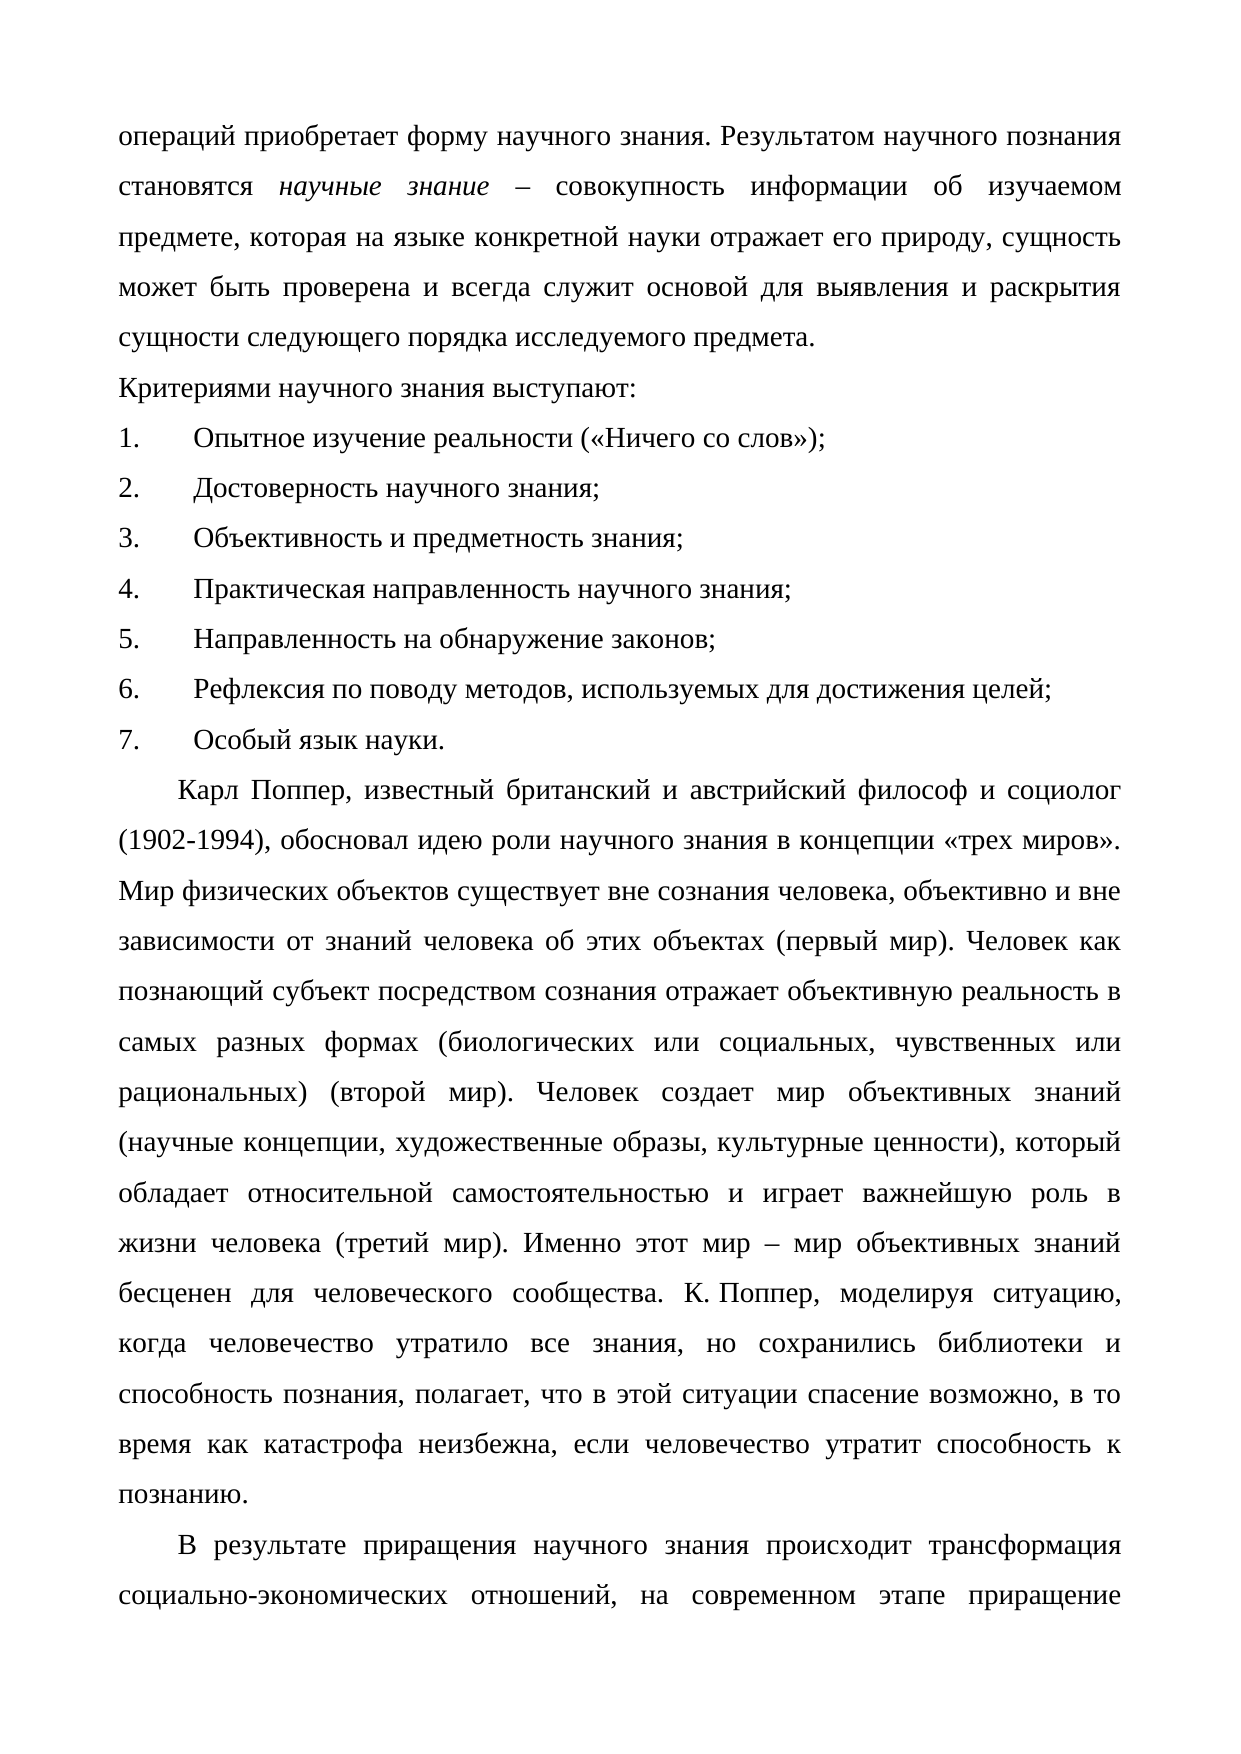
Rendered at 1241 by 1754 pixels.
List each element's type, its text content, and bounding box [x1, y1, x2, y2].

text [118, 118, 1122, 353]
list Достоверность научного знания; [118, 470, 1122, 504]
list Рефлексия по поводу методов, используемых для достижения целей; [118, 672, 1122, 705]
list Направленность на обнаружение законов; [118, 621, 1122, 655]
list Объективность и предметность знания; [118, 521, 1122, 554]
list Особый язык науки. [118, 722, 1122, 755]
text Критериями научного знания выступают: [118, 370, 1122, 403]
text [118, 1527, 1122, 1611]
list Практическая направленность научного знания; [118, 571, 1122, 604]
list Опытное изучение реальности («Ничего со слов»); [118, 420, 1122, 453]
text Карл Поппер, известный британский и австрийский философ и социолог (1902-1994), обосновал идею роли научного знания в концепции «трех миров». Мир физических объектов существует вне сознания человека, объективно и вне зависимости от знаний человека об этих объектах (первый мир). Человек как познающий субъект посредством сознания отражает объективную реальность в самых разных формах (биологических или социальных, чувственных или рациональных) (второй мир). Человек создает мир объективных знаний (научные концепции, художественные образы, культурные ценности), который обладает относительной самостоятельностью и играет важнейшую роль в жизни человека (третий мир). Именно этот мир – мир объективных знаний бесценен для человеческого сообщества. К. Поппер, моделируя ситуацию, когда человечество утратило все знания, но сохранились библиотеки и способность познания, полагает, что в этой ситуации спасение возможно, в то время как катастрофа неизбежна, если человечество утратит способность к познанию. [118, 772, 1122, 1510]
